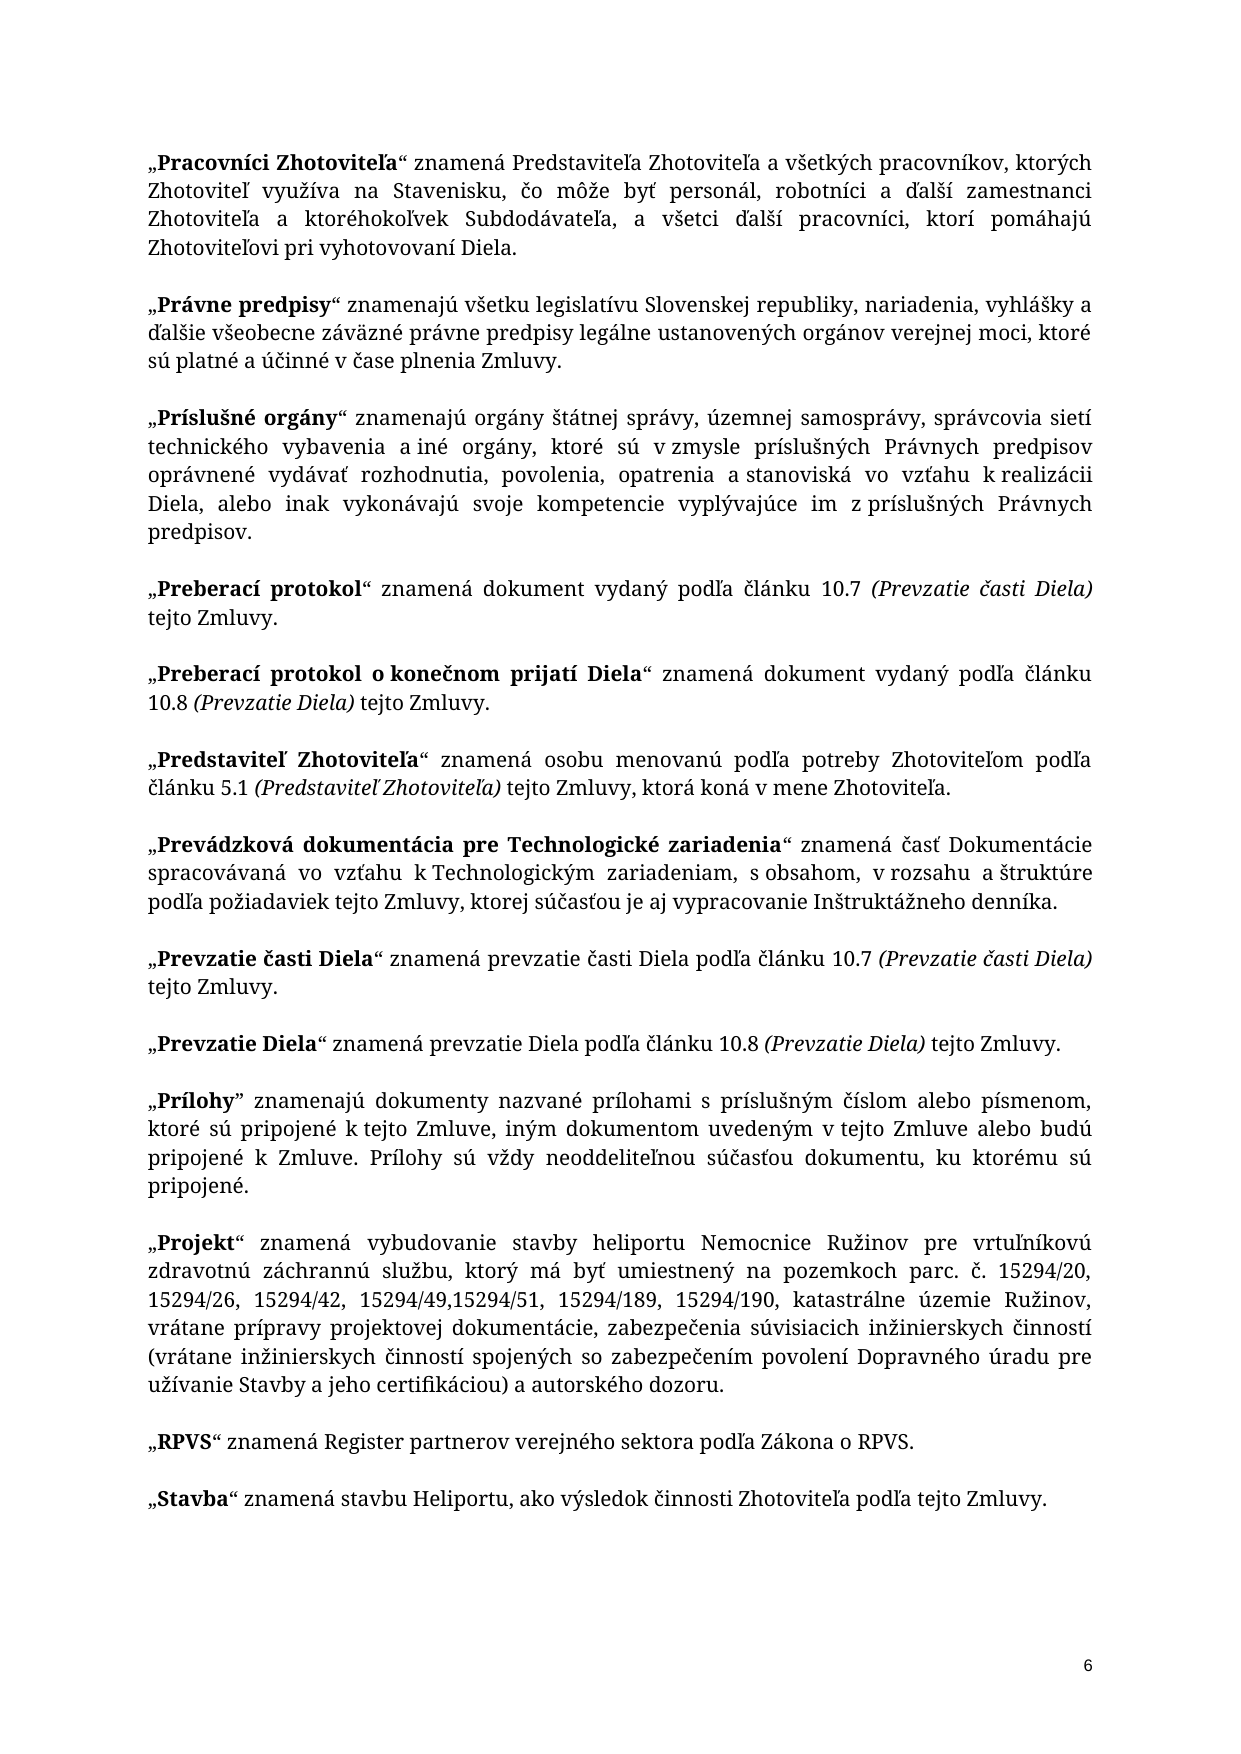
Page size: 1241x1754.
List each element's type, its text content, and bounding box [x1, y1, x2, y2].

text „Stavba“ znamená stavbu Heliportu, ako výsledok činnosti Zhotoviteľa podľa tejto Zmluvy. [148, 1484, 1093, 1513]
text „Preberací protokol“ znamená dokument vydaný podľa článku 10.7 (Prevzatie časti Diela) tejto Zmluvy. [148, 574, 1093, 631]
text „Preberací protokol o konečnom prijatí Diela“ znamená dokument vydaný podľa článku 10.8 (Prevzatie Diela) tejto Zmluvy. [148, 659, 1093, 716]
text „Prevzatie časti Diela“ znamená prevzatie časti Diela podľa článku 10.7 (Prevzatie časti Diela) tejto Zmluvy. [148, 944, 1093, 1001]
text „Prevzatie Diela“ znamená prevzatie Diela podľa článku 10.8 (Prevzatie Diela) tejto Zmluvy. [148, 1029, 1093, 1058]
text „Prílohy” znamenajú dokumenty nazvané prílohami s príslušným číslom alebo písmenom, ktoré sú pripojené k tejto Zmluve, iným dokumentom uvedeným v tejto Zmluve alebo budú pripojené k Zmluve. Prílohy sú vždy neoddeliteľnou súčasťou dokumentu, ku ktorému sú pripojené. [148, 1086, 1093, 1200]
text „Projekt“ znamená vybudovanie stavby heliportu Nemocnice Ružinov pre vrtuľníkovú zdravotnú záchrannú službu, ktorý má byť umiestnený na pozemkoch parc. č. 15294/20, 15294/26, 15294/42, 15294/49,15294/51, 15294/189, 15294/190, katastrálne územie Ružinov, vrátane prípravy projektovej dokumentácie, zabezpečenia súvisiacich inžinierskych činností (vrátane inžinierskych činností spojených so zabezpečením povolení Dopravného úradu pre užívanie Stavby a jeho certifikáciou) a autorského dozoru. [148, 1228, 1093, 1399]
text „Pracovníci Zhotoviteľa“ znamená Predstaviteľa Zhotoviteľa a všetkých pracovníkov, ktorých Zhotoviteľ využíva na Stavenisku, čo môže byť personál, robotníci a ďalší zamestnanci Zhotoviteľa a ktoréhokoľvek Subdodávateľa, a všetci ďalší pracovníci, ktorí pomáhajú Zhotoviteľovi pri vyhotovovaní Diela. [148, 148, 1093, 261]
text „Prevádzková dokumentácia pre Technologické zariadenia“ znamená časť Dokumentácie spracovávaná vo vzťahu k Technologickým zariadeniam, s obsahom, v rozsahu a štruktúre podľa požiadaviek tejto Zmluvy, ktorej súčasťou je aj vypracovanie Inštruktážneho denníka. [148, 830, 1093, 915]
text „Právne predpisy“ znamenajú všetku legislatívu Slovenskej republiky, nariadenia, vyhlášky a ďalšie všeobecne záväzné právne predpisy legálne ustanovených orgánov verejnej moci, ktoré sú platné a účinné v čase plnenia Zmluvy. [148, 290, 1093, 375]
text „RPVS“ znamená Register partnerov verejného sektora podľa Zákona o RPVS. [148, 1427, 1093, 1456]
text „Predstaviteľ Zhotoviteľa“ znamená osobu menovanú podľa potreby Zhotoviteľom podľa článku 5.1 (Predstaviteľ Zhotoviteľa) tejto Zmluvy, ktorá koná v mene Zhotoviteľa. [148, 745, 1093, 802]
text „Príslušné orgány“ znamenajú orgány štátnej správy, územnej samosprávy, správcovia sietí technického vybavenia a iné orgány, ktoré sú v zmysle príslušných Právnych predpisov oprávnené vydávať rozhodnutia, povolenia, opatrenia a stanoviská vo vzťahu k realizácii Diela, alebo inak vykonávajú svoje kompetencie vyplývajúce im z príslušných Právnych predpisov. [148, 403, 1093, 546]
